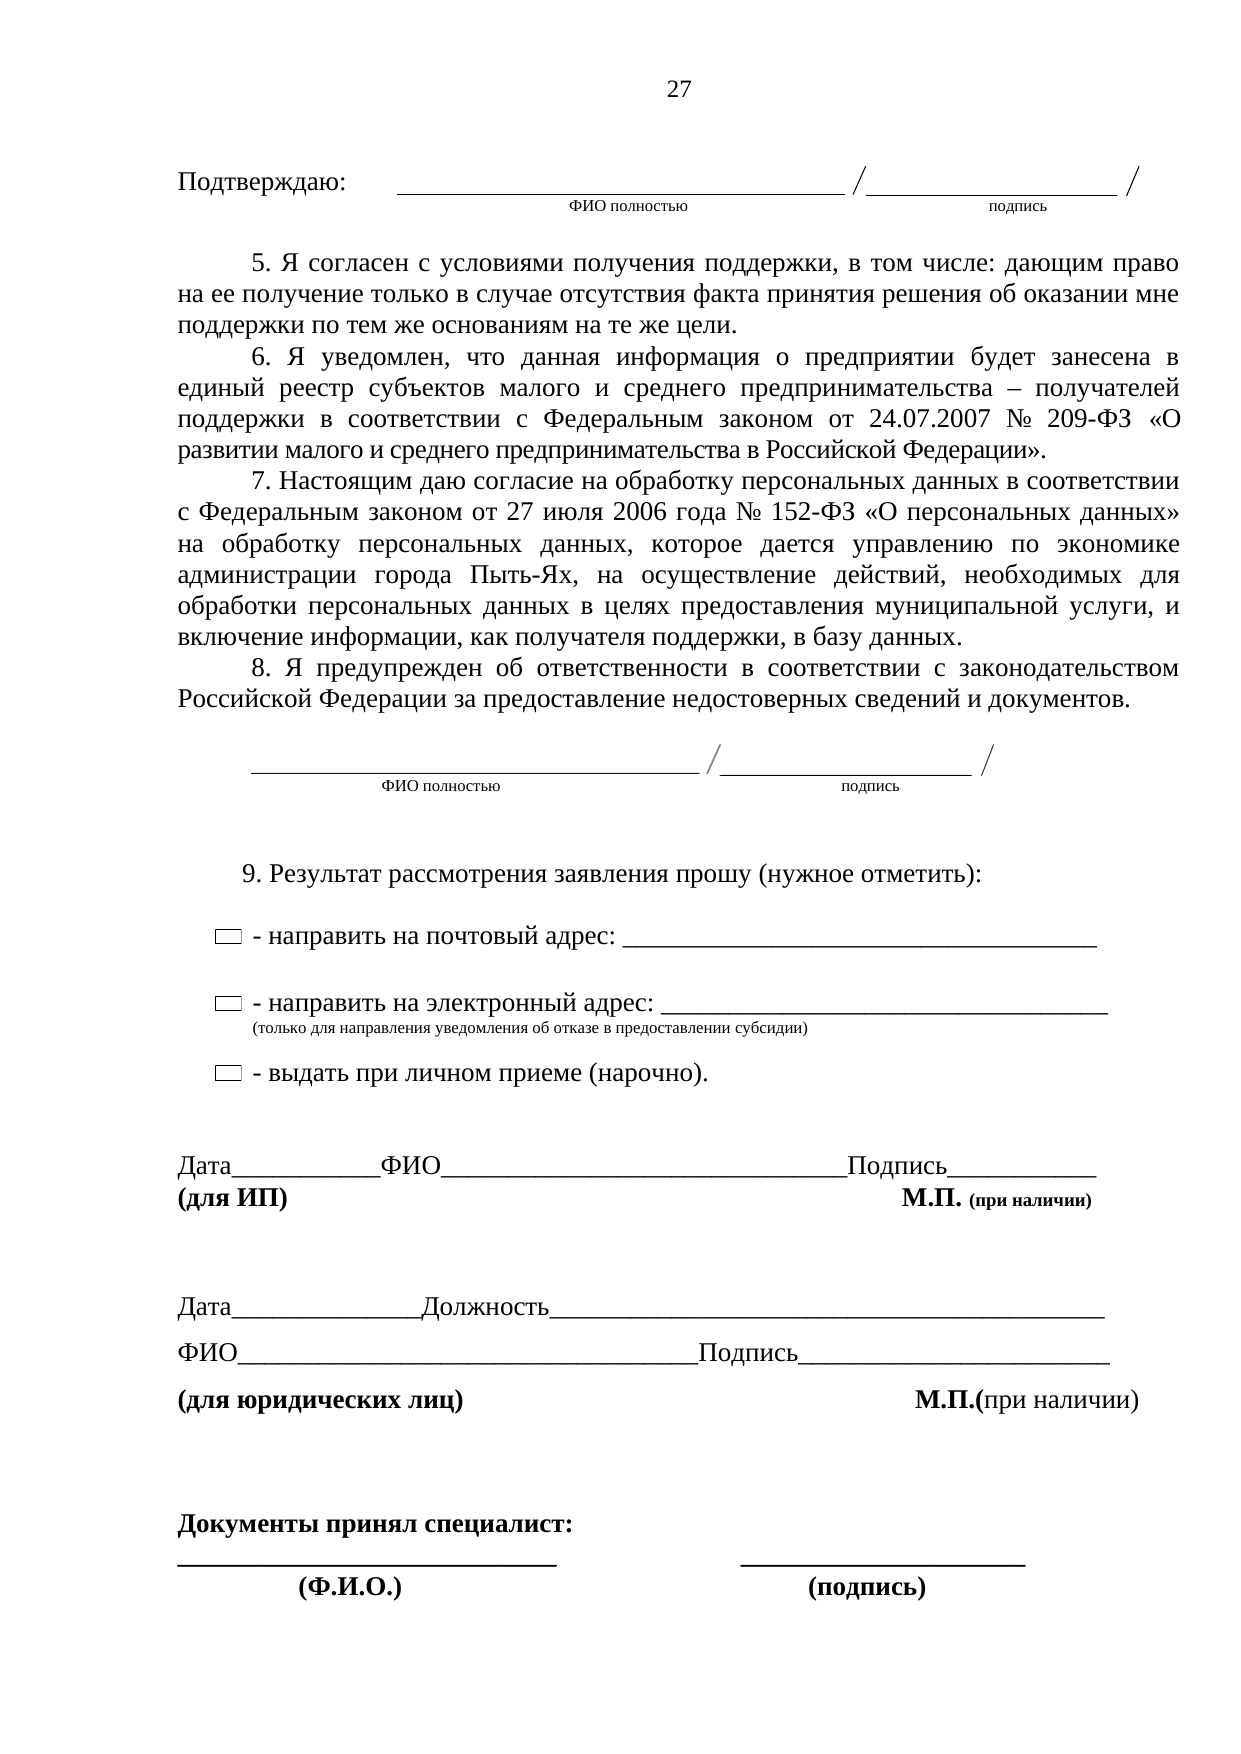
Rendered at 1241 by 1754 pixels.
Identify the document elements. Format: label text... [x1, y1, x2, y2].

text (Ф.И.О.) (подпись) [177, 1570, 1181, 1601]
text 9. Результат рассмотрения заявления прошу (нужное отметить): [177, 857, 1181, 888]
list - выдать при личном приеме (нарочно). [215, 1056, 1181, 1087]
text Подтверждаю: [177, 165, 1181, 196]
picture [251, 744, 994, 776]
text (для ИП) М.П. (при наличии) [177, 1181, 1181, 1212]
picture [215, 1064, 242, 1082]
text (для юридических лиц) М.П.(при наличии) [177, 1383, 1181, 1414]
text 8. Я предупрежден об ответственности в соответствии с законодательством Российской Федерации за предоставление недостоверных сведений и документов. [177, 651, 1181, 713]
text 6. Я уведомлен, что данная информация о предприятии будет занесена в единый реестр субъектов малого и среднего предпринимательства – получателей поддержки в соответствии с Федеральным законом от 24.07.2007 № 209-ФЗ «О развитии малого и среднего предпринимательства в Российской Федерации». [177, 340, 1181, 464]
text ФИО полностью подпись [177, 776, 1181, 795]
text ФИО полностью подпись [177, 196, 1181, 215]
text 7. Настоящим даю согласие на обработку персональных данных в соответствии с Федеральным законом от 27 июля 2006 года № 152-ФЗ «О персональных данных» на обработку персональных данных, которое дается управлению по экономике администрации города Пыть-Ях, на осуществление действий, необходимых для обработки персональных данных в целях предоставления муниципальной услуги, и включение информации, как получателя поддержки, в базу данных. [177, 464, 1181, 651]
text ____________________________ _____________________ [177, 1539, 1181, 1570]
text Документы принял специалист: [177, 1507, 1181, 1539]
text (только для направления уведомления об отказе в предоставлении субсидии) [252, 1017, 1181, 1051]
text Дата______________Должность_________________________________________ ФИО__________________________________Подпись_______________________ [177, 1289, 1181, 1367]
text 5. Я согласен с условиями получения поддержки, в том числе: дающим право на ее получение только в случае отсутствия факта принятия решения об оказании мне поддержки по тем же основаниям на те же цели. [177, 246, 1181, 340]
picture [215, 928, 242, 945]
text Дата___________ФИО______________________________Подпись___________ [177, 1149, 1181, 1181]
list - направить на почтовый адрес: ___________________________________ [215, 919, 1181, 951]
list - направить на электронный адрес: _________________________________ [215, 986, 1181, 1017]
picture [215, 995, 242, 1012]
